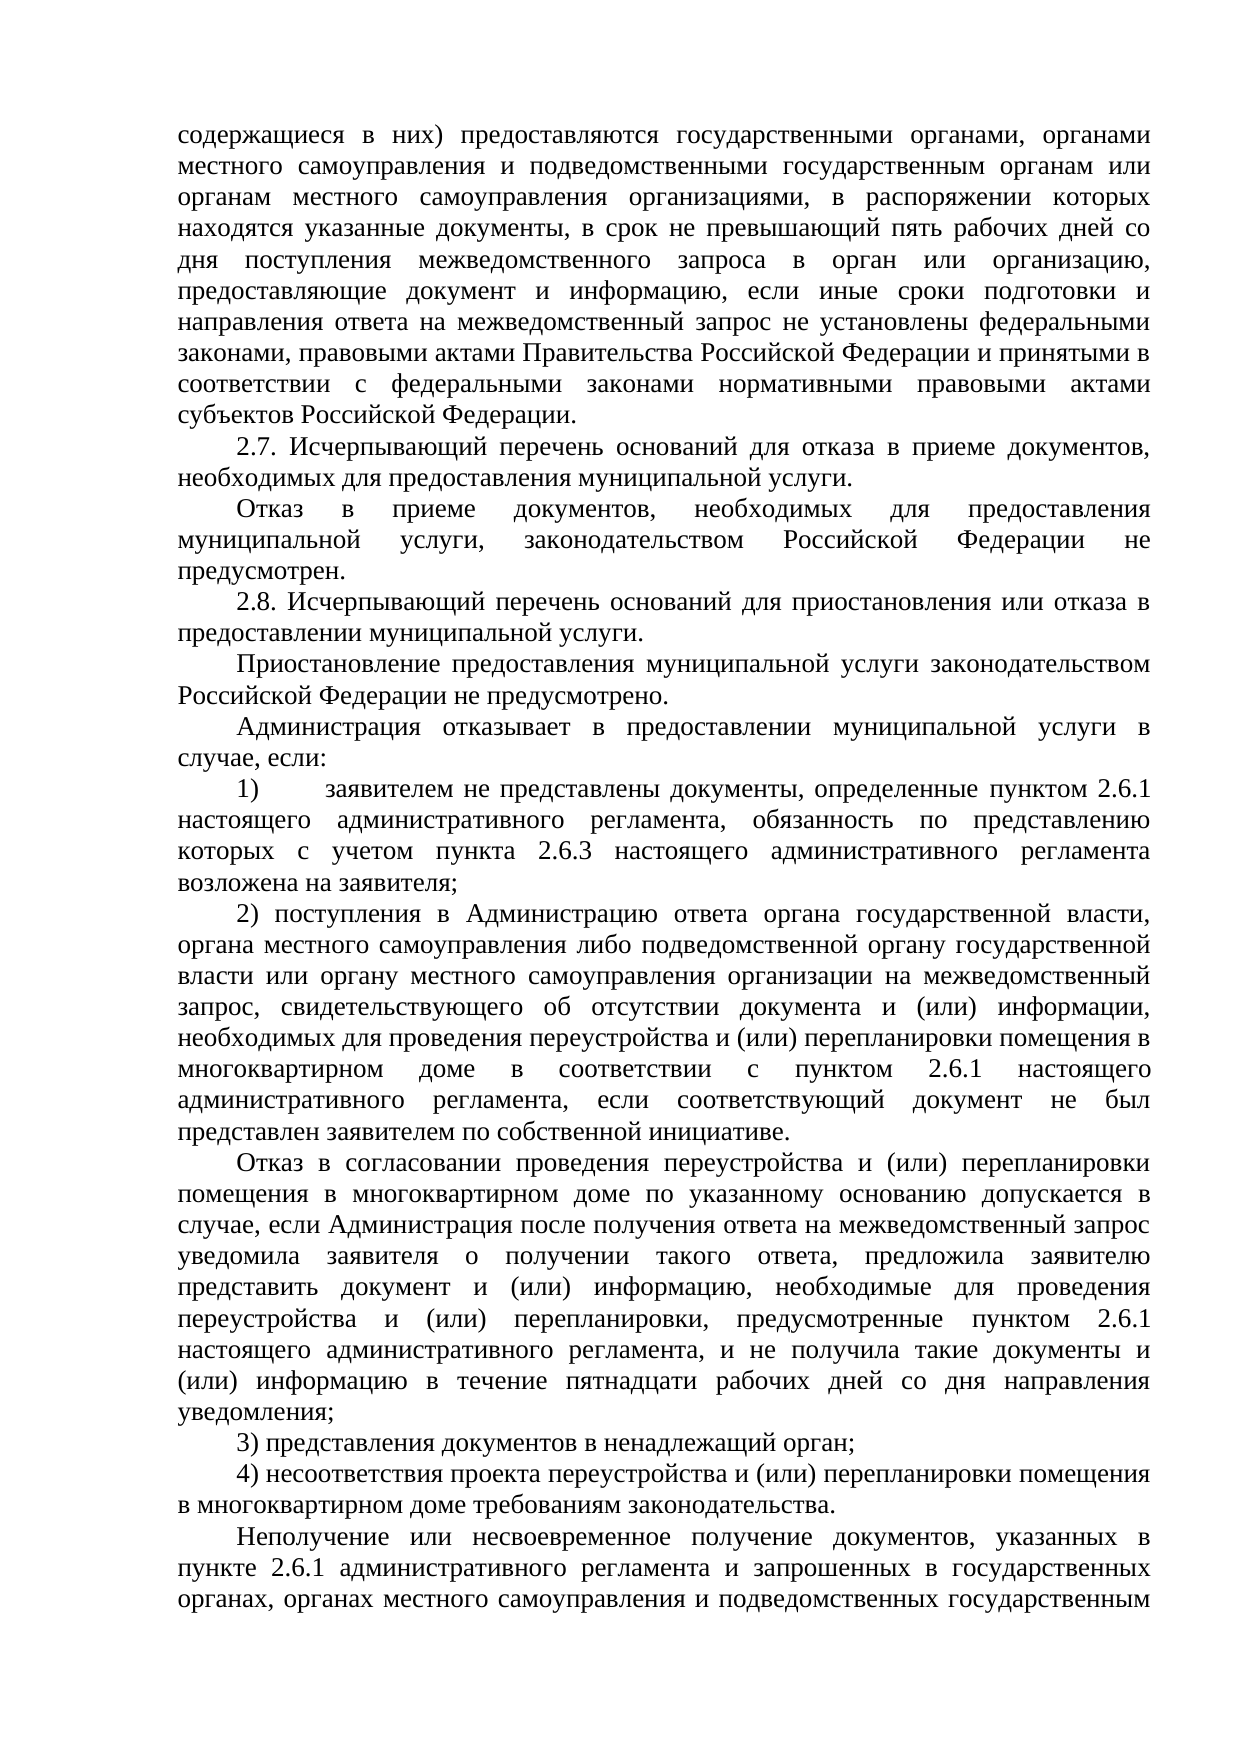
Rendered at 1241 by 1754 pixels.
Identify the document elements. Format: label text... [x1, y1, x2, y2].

text 4) несоответствия проекта переустройства и (или) перепланировки помещения в многоквартирном доме требованиям законодательства. [177, 1457, 1152, 1520]
text Отказ в согласовании проведения переустройства и (или) перепланировки помещения в многоквартирном доме по указанному основанию допускается в случае, если Администрация после получения ответа на межведомственный запрос уведомила заявителя о получении такого ответа, предложила заявителю представить документ и (или) информацию, необходимые для проведения переустройства и (или) перепланировки, предусмотренные пунктом 2.6.1 настоящего административного регламента, и не получила такие документы и (или) информацию в течение пятнадцати рабочих дней со дня направления уведомления; [177, 1146, 1152, 1426]
list заявителем не представлены документы, определенные пунктом 2.6.1 настоящего административного регламента, обязанность по представлению которых с учетом пункта 2.6.3 настоящего административного регламента возложена на заявителя; [177, 772, 1152, 897]
text 2.8. Исчерпывающий перечень оснований для приостановления или отказа в предоставлении муниципальной услуги. [177, 585, 1152, 648]
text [177, 1520, 1152, 1613]
text Отказ в приеме документов, необходимых для предоставления муниципальной услуги, законодательством Российской Федерации не предусмотрен. [177, 492, 1152, 585]
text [177, 118, 1152, 429]
text 2) поступления в Администрацию ответа органа государственной власти, органа местного самоуправления либо подведомственной органу государственной власти или органу местного самоуправления организации на межведомственный запрос, свидетельствующего об отсутствии документа и (или) информации, необходимых для проведения переустройства и (или) перепланировки помещения в многоквартирном доме в соответствии с пунктом 2.6.1 настоящего административного регламента, если соответствующий документ не был представлен заявителем по собственной инициативе. [177, 897, 1152, 1146]
text Приостановление предоставления муниципальной услуги законодательством Российской Федерации не предусмотрено. [177, 648, 1152, 710]
text 3) представления документов в ненадлежащий орган; [177, 1426, 1152, 1457]
text Администрация отказывает в предоставлении муниципальной услуги в случае, если: [177, 710, 1152, 772]
text 2.7. Исчерпывающий перечень оснований для отказа в приеме документов, необходимых для предоставления муниципальной услуги. [177, 429, 1152, 492]
